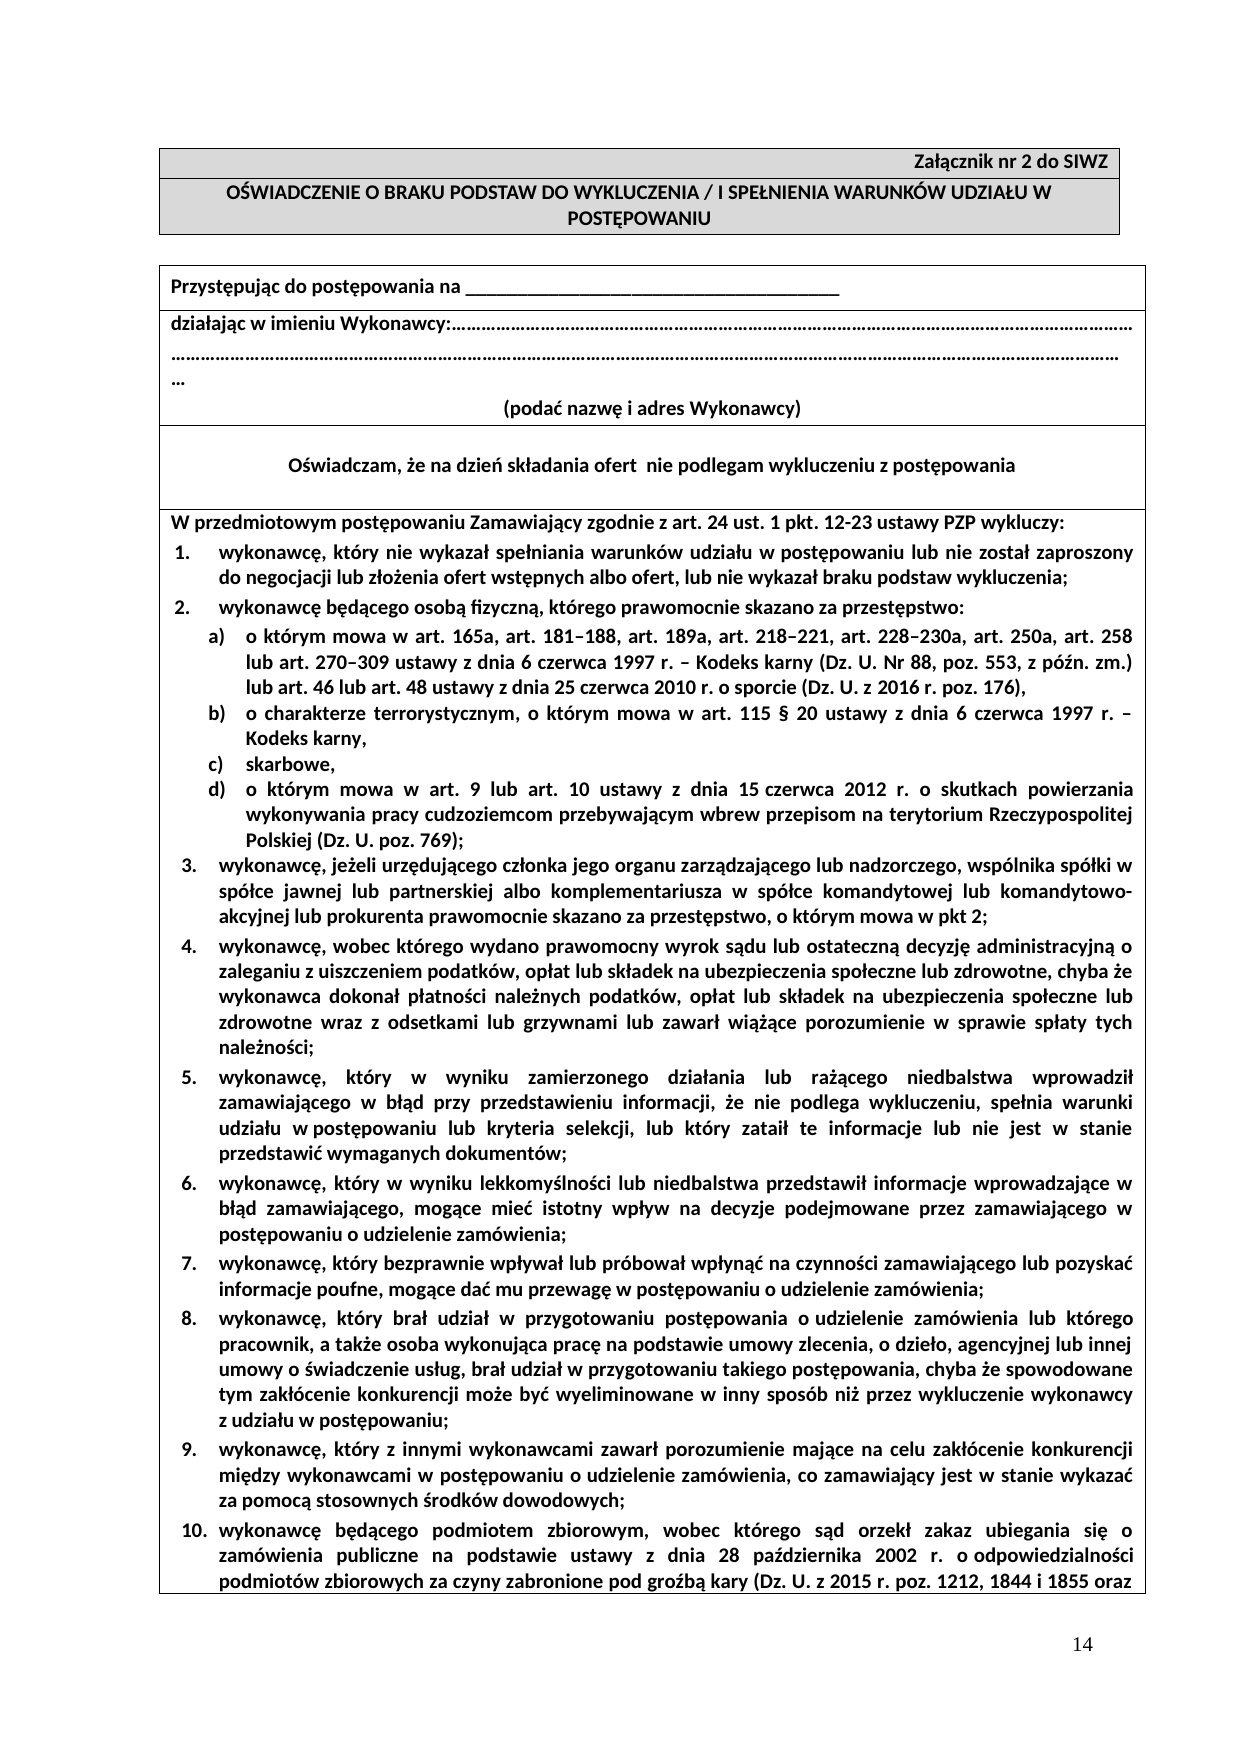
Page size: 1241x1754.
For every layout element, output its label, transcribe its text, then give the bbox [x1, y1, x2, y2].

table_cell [160, 510, 1145, 1593]
table_header Przystępując do postępowania na ____________________________________ [160, 266, 1145, 309]
table_cell OŚWIADCZENIE O BRAKU PODSTAW DO WYKLUCZENIA / I SPEŁNIENIA WARUNKÓW UDZIAŁU W POSTĘPOWANIU [160, 179, 1119, 234]
table_cell Oświadczam, że na dzień składania ofert nie podlegam wykluczeniu z postępowania [160, 426, 1145, 508]
table_cell działając w imieniu Wykonawcy:………………………………………………………………………………………………………………………… …………………………………………………………………………………………………………………………………………………………………………… (podać nazwę i adres Wykonawcy) [160, 311, 1145, 425]
table_header Załącznik nr 2 do SIWZ [160, 149, 1119, 178]
